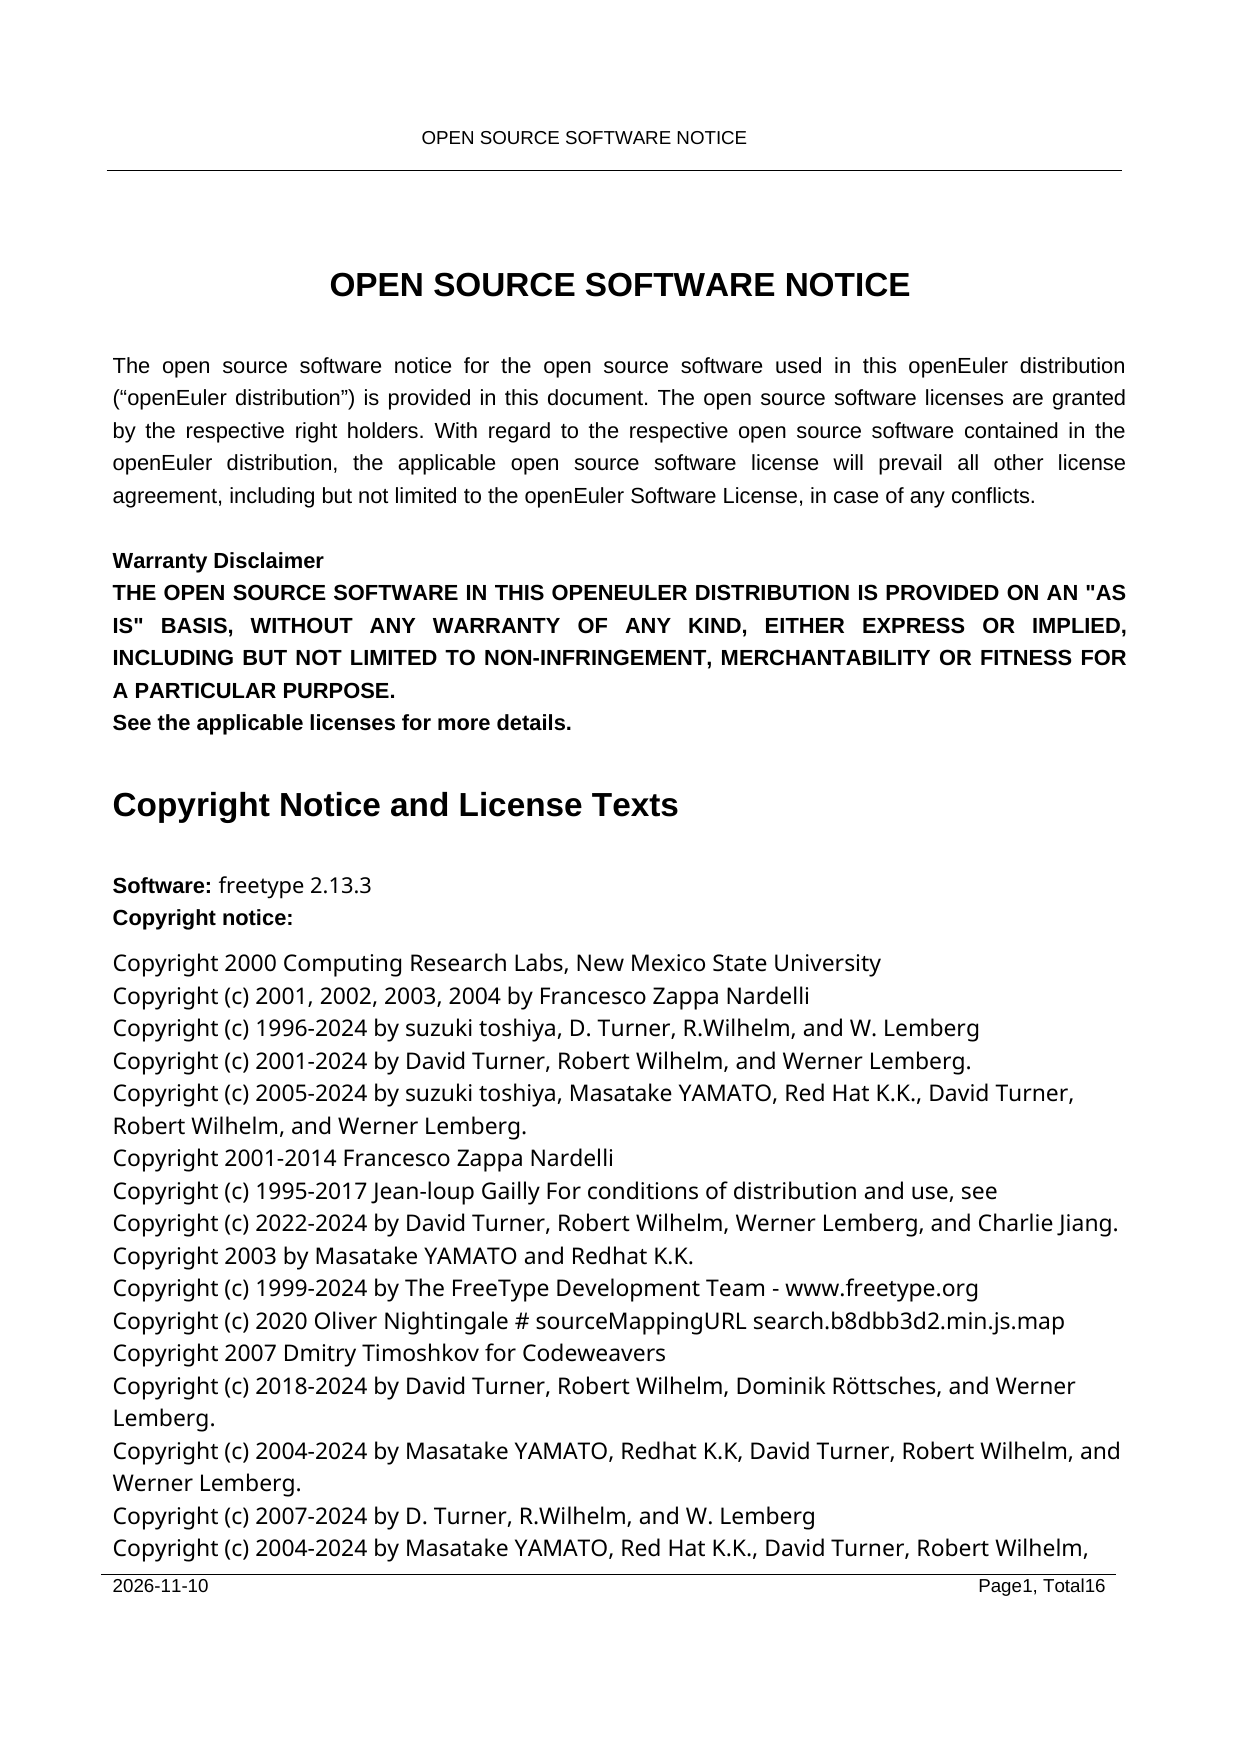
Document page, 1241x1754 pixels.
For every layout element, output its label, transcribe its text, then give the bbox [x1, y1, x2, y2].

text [112, 947, 1128, 1564]
text Copyright notice: [112, 901, 1128, 934]
text Copyright Notice and License Texts [112, 771, 1128, 836]
text OPEN SOURCE SOFTWARE NOTICE [112, 251, 1128, 316]
text The open source software notice for the open source software used in this openEuler distribution (“openEuler distribution”) is provided in this document. The open source software licenses are granted by the respective right holders. With regard to the respective open source software contained in the openEuler distribution, the applicable open source software license will prevail all other license agreement, including but not limited to the openEuler Software License, in case of any conflicts. [112, 349, 1128, 511]
title Software: freetype 2.13.3 [112, 869, 1128, 901]
text Warranty Disclaimer [112, 544, 1128, 576]
text THE OPEN SOURCE SOFTWARE IN THIS OPENEULER DISTRIBUTION IS PROVIDED ON AN "AS IS" BASIS, WITHOUT ANY WARRANTY OF ANY KIND, EITHER EXPRESS OR IMPLIED, INCLUDING BUT NOT LIMITED TO NON-INFRINGEMENT, MERCHANTABILITY OR FITNESS FOR A PARTICULAR PURPOSE. See the applicable licenses for more details. [112, 576, 1128, 739]
